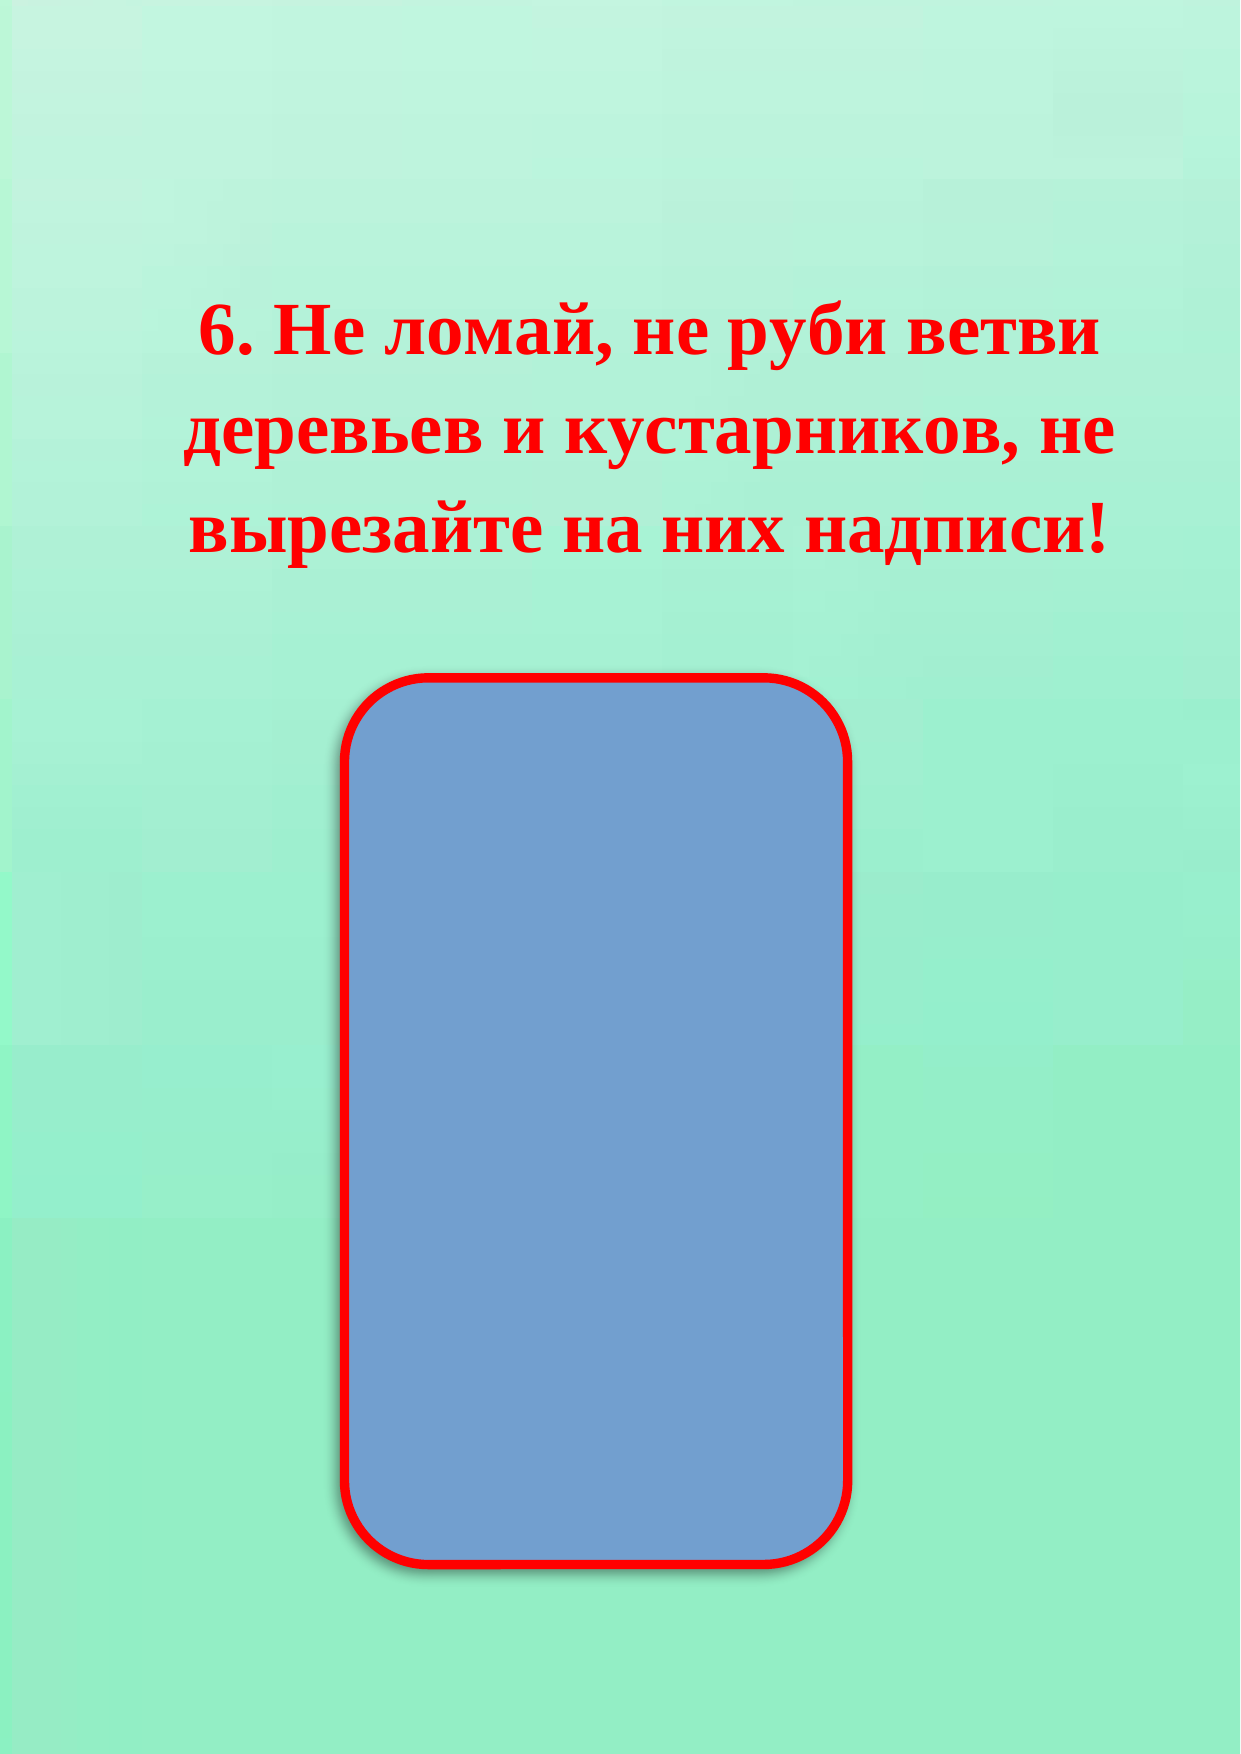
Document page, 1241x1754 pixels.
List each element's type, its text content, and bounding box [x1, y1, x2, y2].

picture [0, 0, 1241, 1754]
text 6. Не ломай, не руби ветви деревьев и кустарников, не вырезайте на них надписи! [88, 284, 1211, 569]
